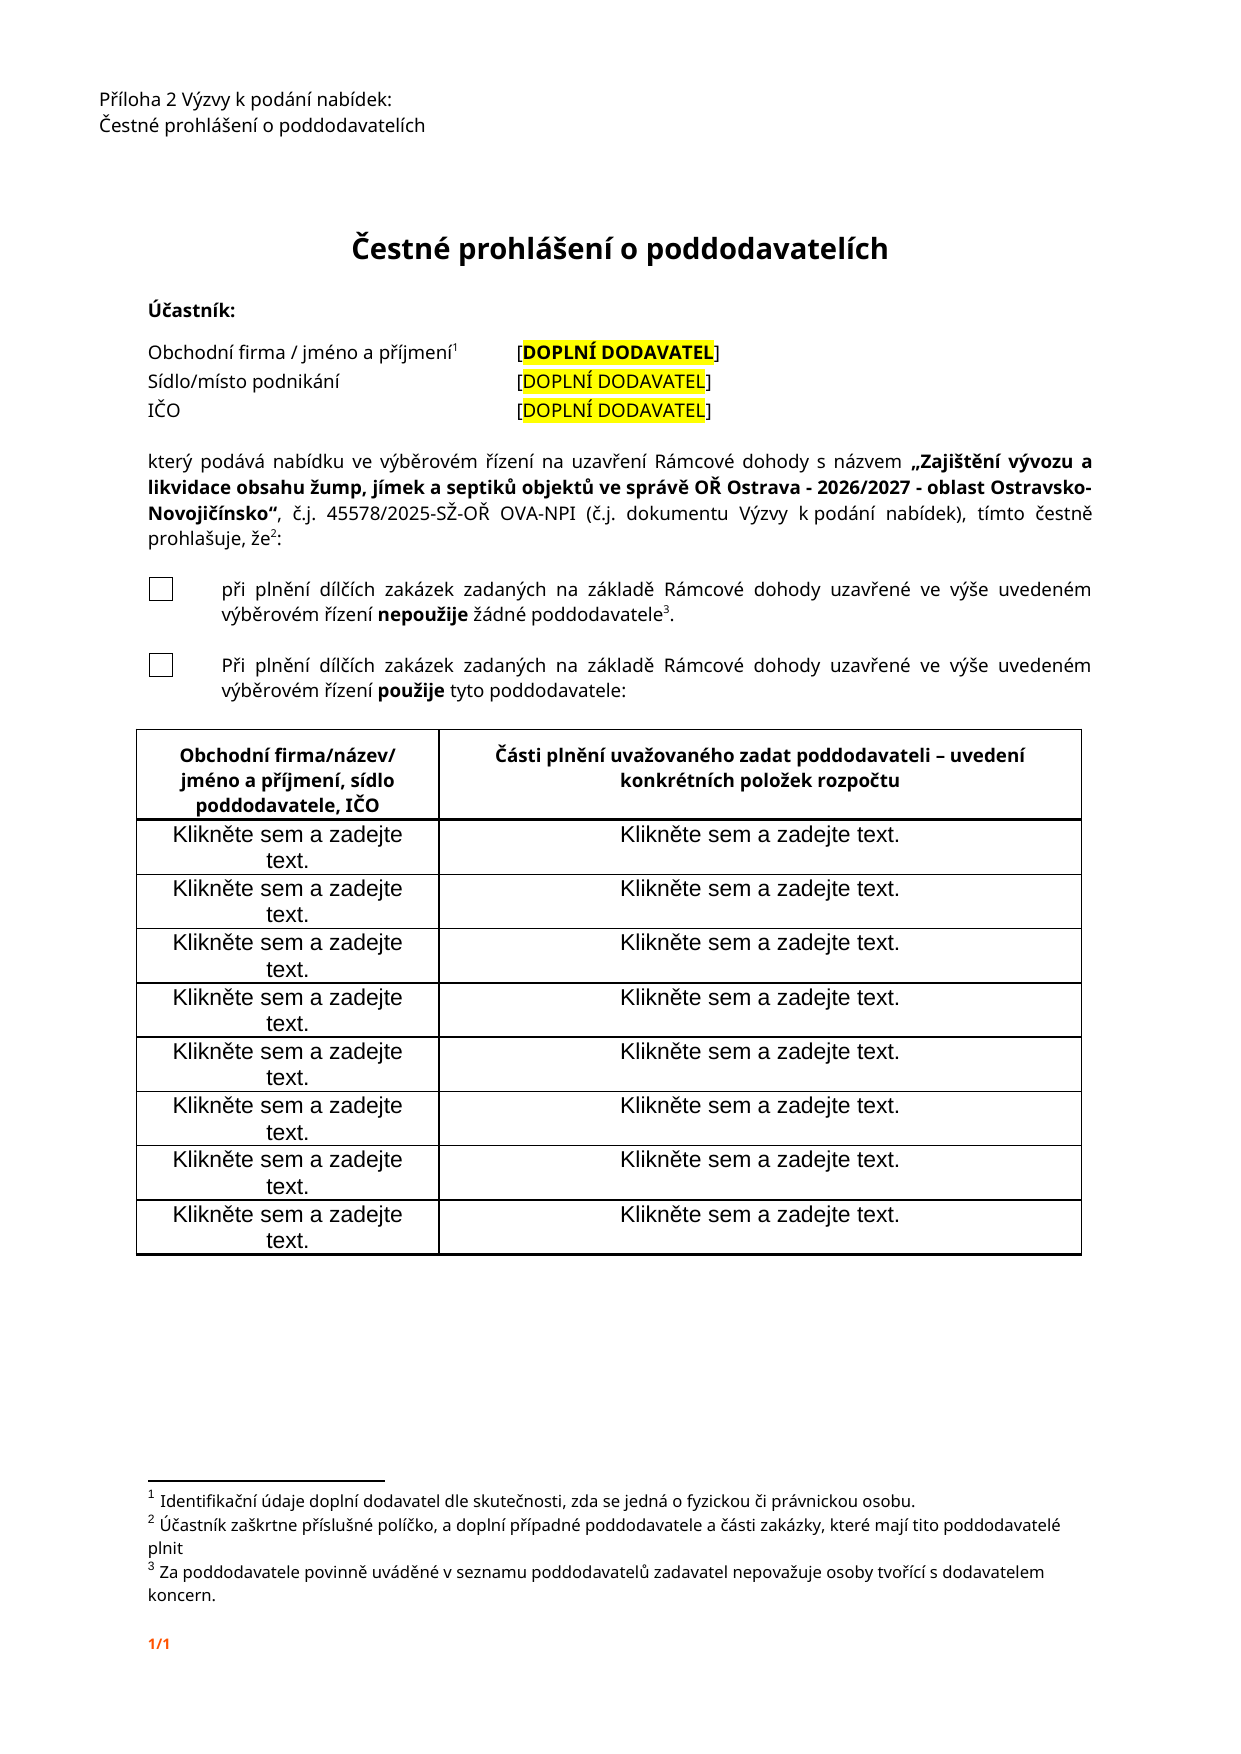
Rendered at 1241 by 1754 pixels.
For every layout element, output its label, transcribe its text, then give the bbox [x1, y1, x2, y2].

text Účastník: [148, 293, 1093, 324]
table_header Obchodní firma/název/ jméno a příjmení, sídlo poddodavatele, IČO [137, 730, 438, 818]
text IČO [148, 394, 1093, 423]
text Sídlo/místo podnikání [DOPLNÍ DODAVATEL] [148, 365, 1093, 394]
table_header Části plnění uvažovaného zadat poddodavateli – uvedení konkrétních položek rozpočtu [440, 730, 1081, 818]
text při plnění dílčích zakázek zadaných na základě Rámcové dohody uzavřené ve výše uvedeném výběrovém řízení nepoužije žádné poddodavatele. [148, 576, 1093, 627]
text který podává nabídku ve výběrovém řízení na uzavření Rámcové dohody s názvem „Zajištění vývozu a likvidace obsahu žump, jímek a septiků objektů ve správě OŘ Ostrava - 2026/2027 - oblast Ostravsko-Novojičínsko“, č.j. 45578/2025-SŽ-OŘ OVA-NPI (č.j. dokumentu Výzvy k podání nabídek), tímto čestně prohlašuje, že: [148, 449, 1093, 551]
text Při plnění dílčích zakázek zadaných na základě Rámcové dohody uzavřené ve výše uvedeném výběrovém řízení použije tyto poddodavatele: [148, 652, 1093, 703]
title Čestné prohlášení o poddodavatelích [148, 228, 1093, 268]
text Obchodní firma / jméno a příjmení [148, 336, 1093, 365]
